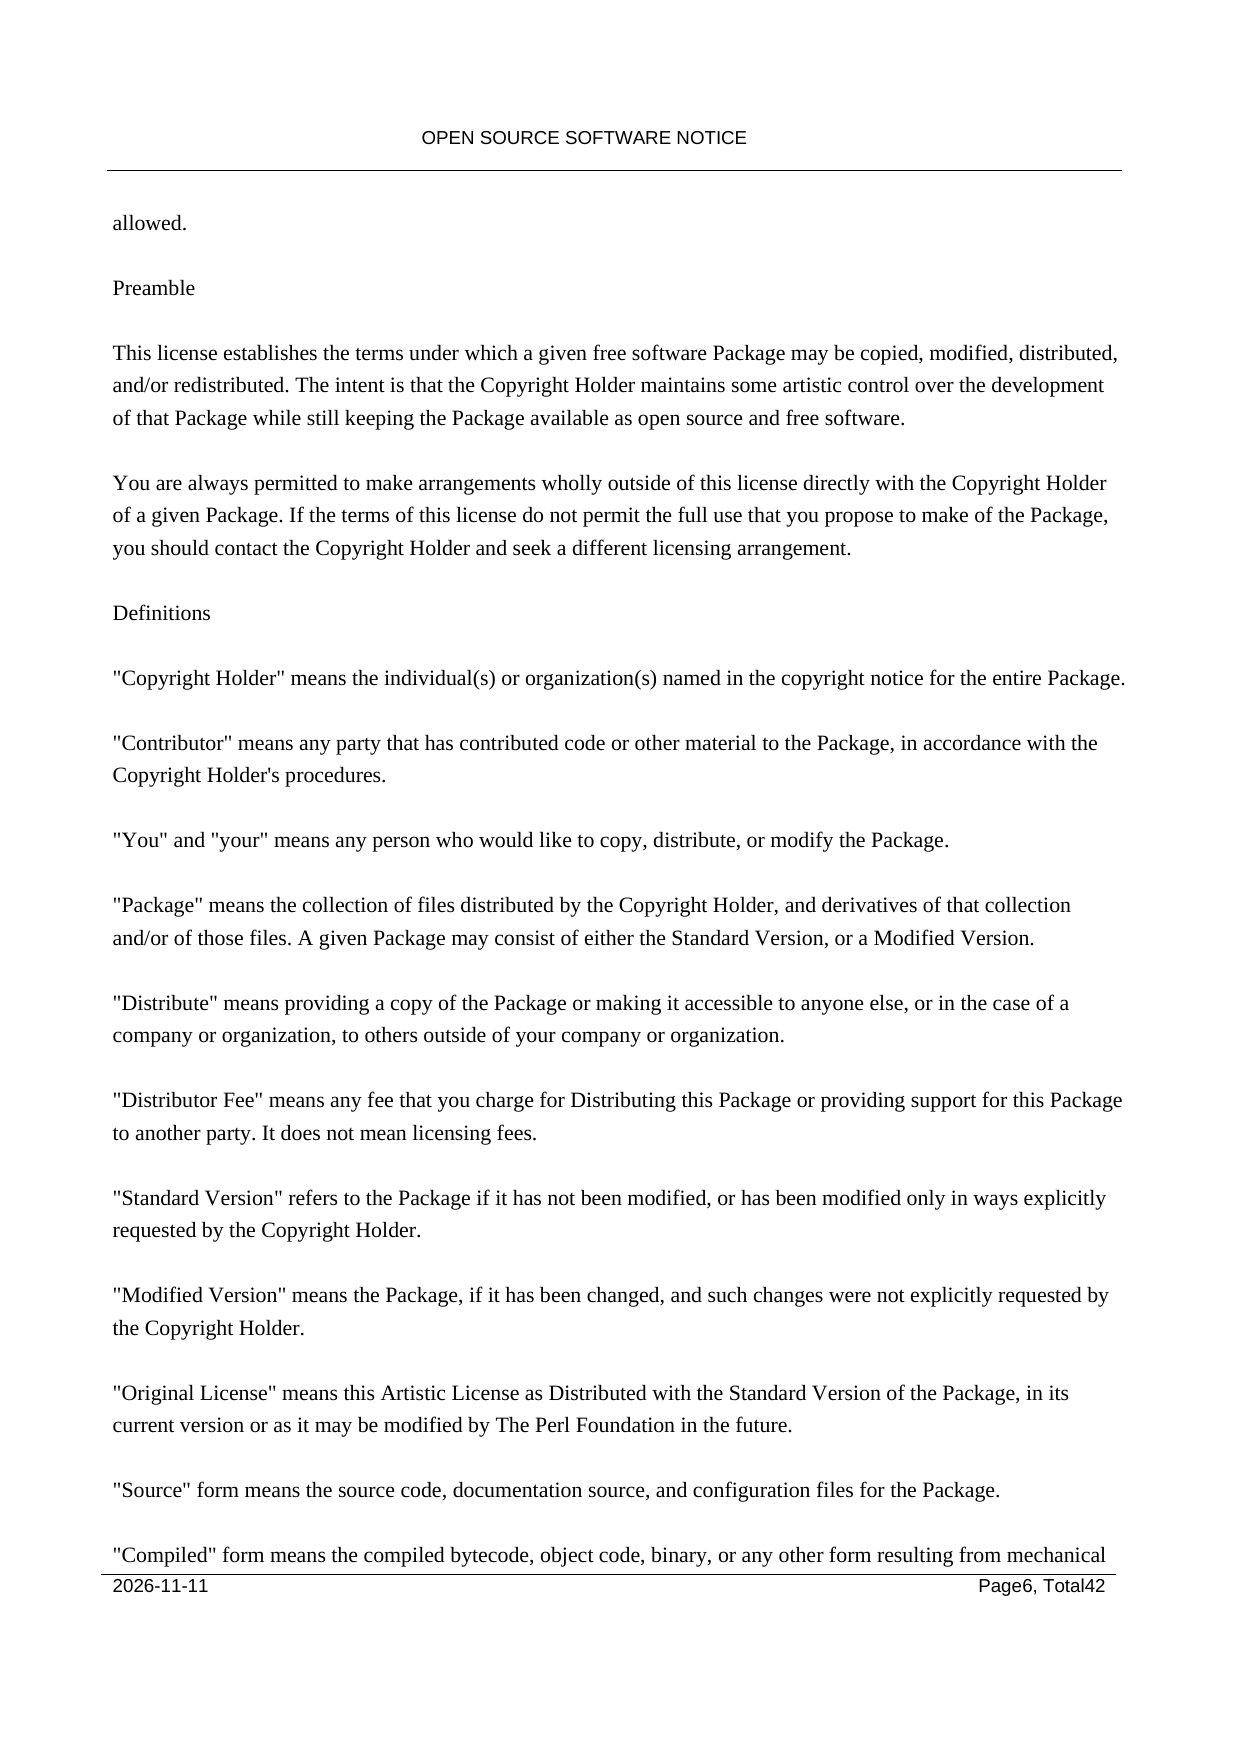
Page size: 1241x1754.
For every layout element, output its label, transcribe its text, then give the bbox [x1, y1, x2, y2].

text "Original License" means this Artistic License as Distributed with the Standard Version of the Package, in its current version or as it may be modified by The Perl Foundation in the future. [112, 1376, 1128, 1441]
text "Copyright Holder" means the individual(s) or organization(s) named in the copyright notice for the entire Package. [112, 661, 1128, 694]
text You are always permitted to make arrangements wholly outside of this license directly with the Copyright Holder of a given Package. If the terms of this license do not permit the full use that you propose to make of the Package, you should contact the Copyright Holder and seek a different licensing arrangement. [112, 466, 1128, 564]
text "Contributor" means any party that has contributed code or other material to the Package, in accordance with the Copyright Holder's procedures. [112, 726, 1128, 791]
text "Modified Version" means the Package, if it has been changed, and such changes were not explicitly requested by the Copyright Holder. [112, 1279, 1128, 1344]
text Preamble [112, 271, 1128, 304]
text "You" and "your" means any person who would like to copy, distribute, or modify the Package. [112, 824, 1128, 856]
text "Distributor Fee" means any fee that you charge for Distributing this Package or providing support for this Package to another party. It does not mean licensing fees. [112, 1084, 1128, 1149]
text "Distribute" means providing a copy of the Package or making it accessible to anyone else, or in the case of a company or organization, to others outside of your company or organization. [112, 986, 1128, 1051]
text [112, 1539, 1128, 1571]
text "Standard Version" refers to the Package if it has not been modified, or has been modified only in ways explicitly requested by the Copyright Holder. [112, 1181, 1128, 1246]
text "Package" means the collection of files distributed by the Copyright Holder, and derivatives of that collection and/or of those files. A given Package may consist of either the Standard Version, or a Modified Version. [112, 889, 1128, 954]
text "Source" form means the source code, documentation source, and configuration files for the Package. [112, 1474, 1128, 1506]
text This license establishes the terms under which a given free software Package may be copied, modified, distributed, and/or redistributed. The intent is that the Copyright Holder maintains some artistic control over the development of that Package while still keeping the Package available as open source and free software. [112, 336, 1128, 434]
text Definitions [112, 596, 1128, 629]
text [112, 206, 1128, 239]
